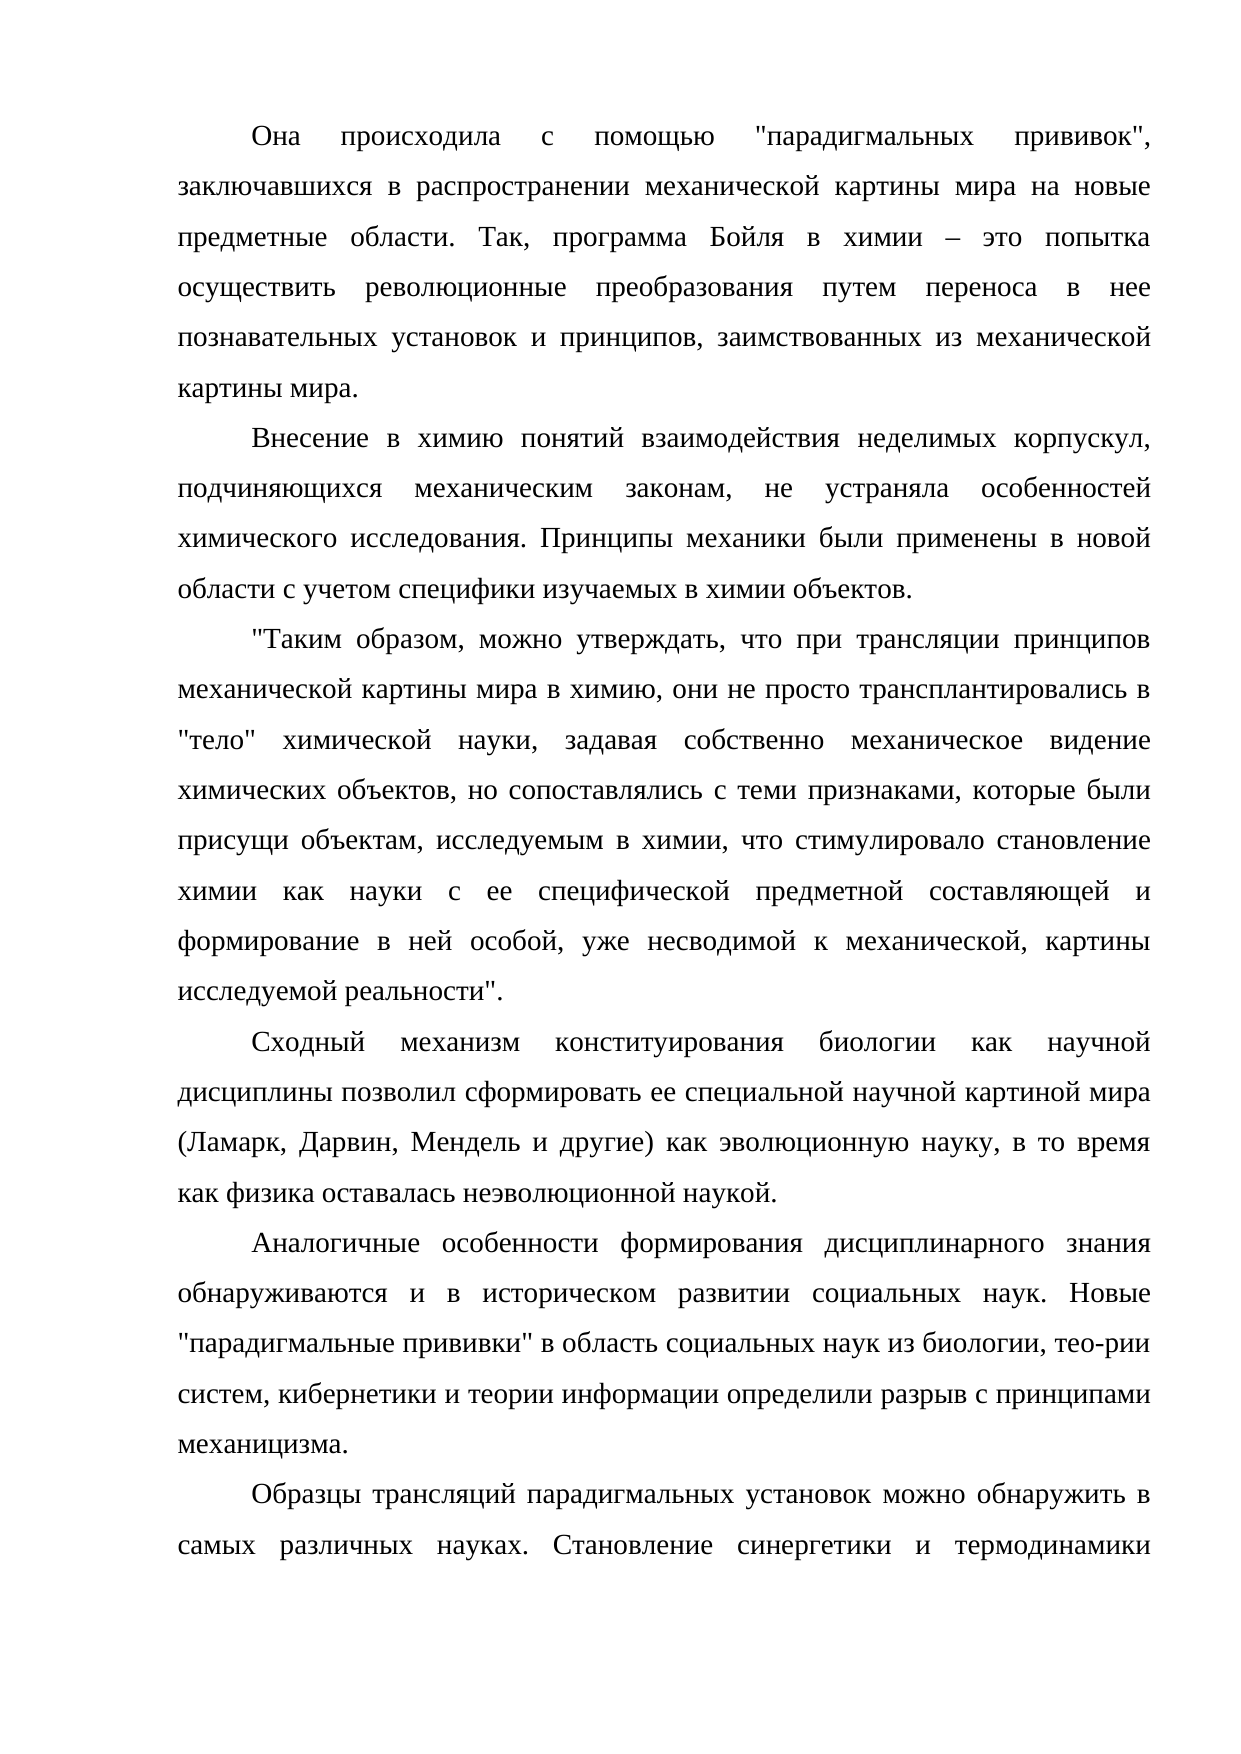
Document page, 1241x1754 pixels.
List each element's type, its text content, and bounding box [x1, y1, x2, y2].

text "Таким образом, можно утверждать, что при трансляции принципов механической картины мира в химию, они не просто трансплантировались в "тело" химической науки, задавая собственно механическое видение химических объектов, но сопоставлялись с теми признаками, которые были присущи объектам, исследуемым в химии, что стимулировало становление химии как науки с ее специфической предметной составляющей и формирование в ней особой, уже несводимой к механической, картины исследуемой реальности". [177, 621, 1152, 1007]
text Она происходила с помощью "парадигмальных прививок", заключавшихся в распространении механической картины мира на новые предметные области. Так, программа Бойля в химии – это попытка осуществить революционные преобразования путем переноса в нее познавательных установок и принципов, заимствованных из механической картины мира. [177, 118, 1152, 403]
text Аналогичные особенности формирования дисциплинарного знания обнаруживаются и в историческом развитии социальных наук. Новые "парадигмальные прививки" в область социальных наук из биологии, тео-рии систем, кибернетики и теории информации определили разрыв с принципами механицизма. [177, 1225, 1152, 1460]
text Внесение в химию понятий взаимодействия неделимых корпускул, подчиняющихся механическим законам, не устраняла особенностей химического исследования. Принципы механики были применены в новой области с учетом специфики изучаемых в химии объектов. [177, 420, 1152, 604]
text Сходный механизм конституирования биологии как научной дисциплины позволил сформировать ее специальной научной картиной мира (Ламарк, Дарвин, Мендель и другие) как эволюционную науку, в то время как физика оставалась неэволюционной наукой. [177, 1024, 1152, 1208]
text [177, 1477, 1152, 1560]
